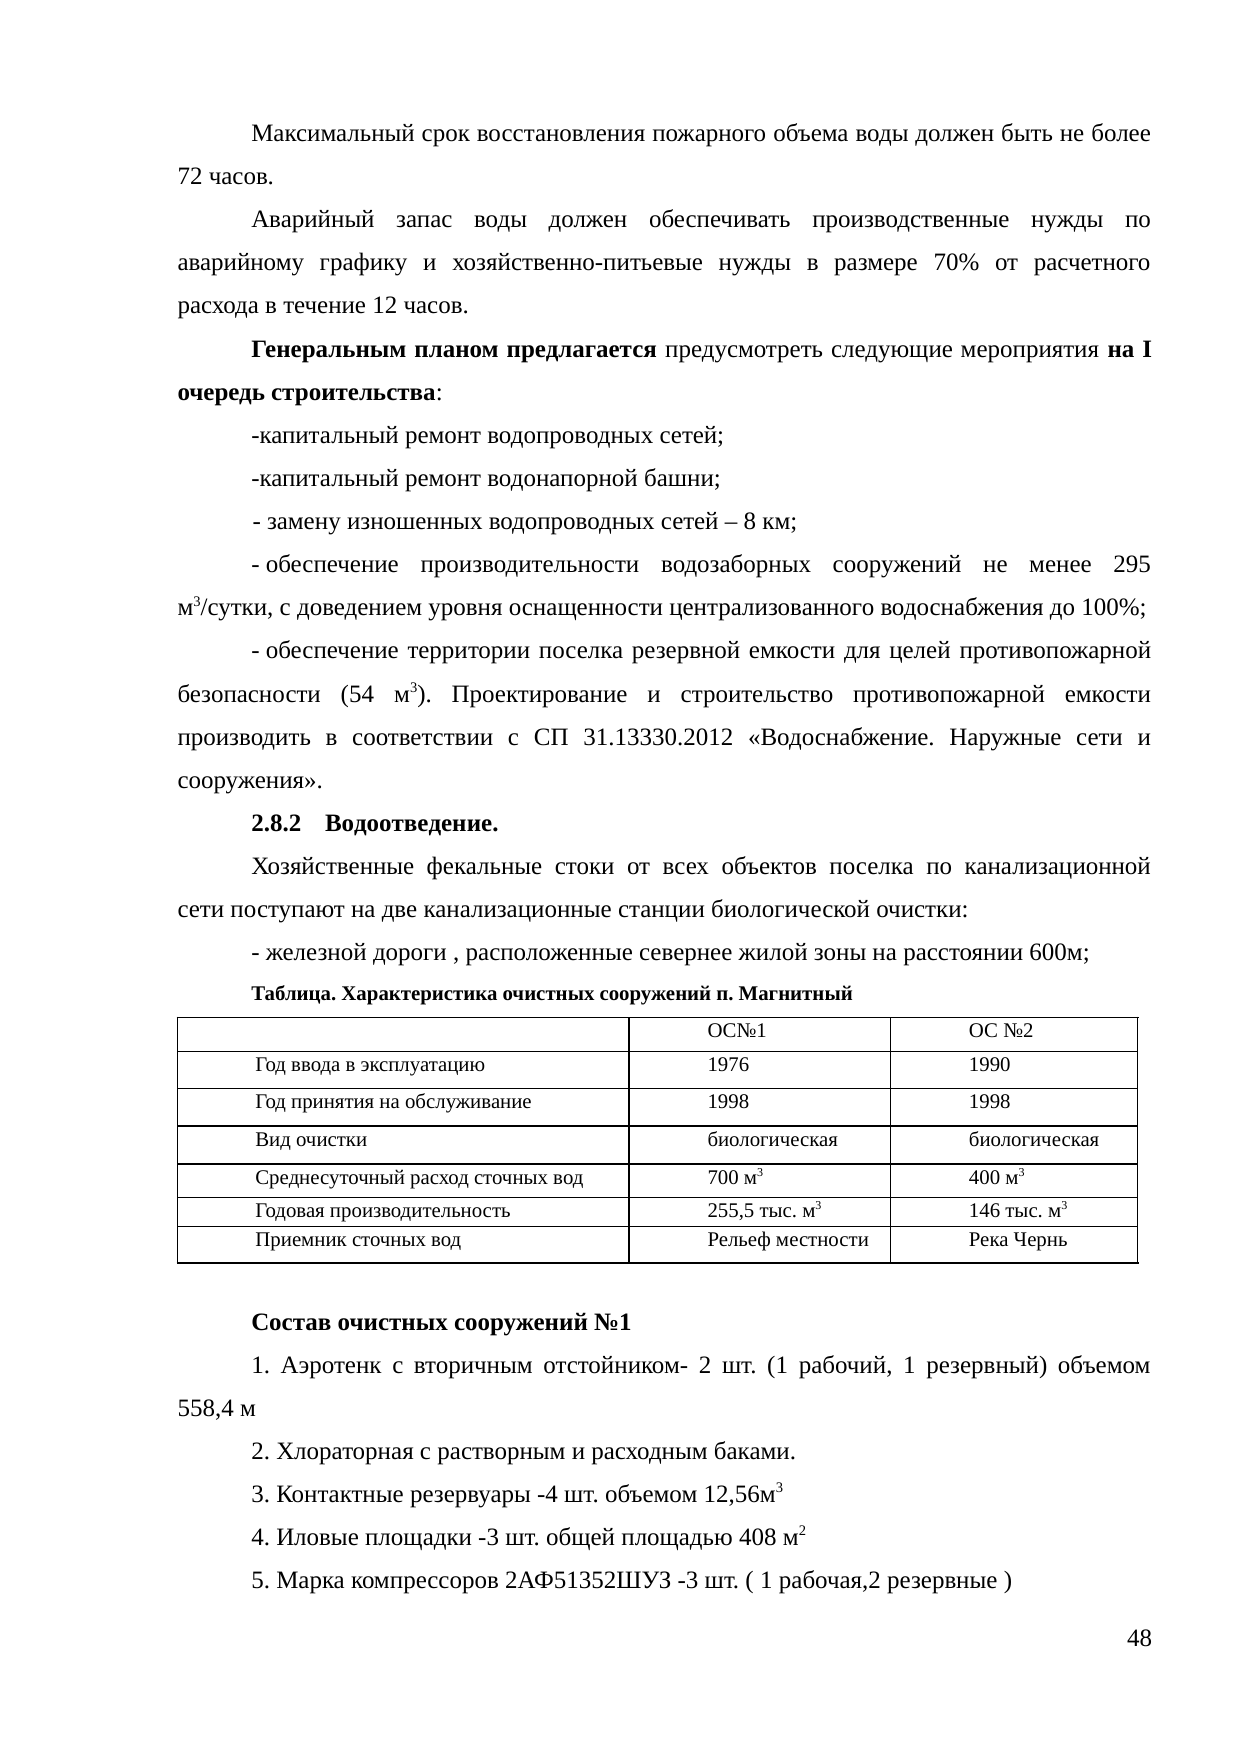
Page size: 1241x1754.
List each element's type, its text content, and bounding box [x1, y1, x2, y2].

text -капитальный ремонт водопроводных сетей; [177, 420, 1152, 449]
table_cell биологическая [891, 1127, 1137, 1163]
list - замену изношенных водопроводных сетей – 8 км; [252, 506, 1152, 535]
text -капитальный ремонт водонапорной башни; [177, 463, 1152, 492]
table_cell Приемник сточных вод [178, 1227, 628, 1262]
table_cell Среднесуточный расход сточных вод [178, 1165, 628, 1196]
table_cell Год ввода в эксплуатацию [178, 1052, 628, 1088]
list 4. Иловые площадки -3 шт. общей площадью 408 м2 [177, 1522, 1152, 1551]
list 2. Хлораторная с растворным и расходным баками. [177, 1436, 1152, 1465]
list Хозяйственные фекальные стоки от всех объектов поселка по канализационной сети поступают на две канализационные станции биологической очистки: [177, 851, 1152, 923]
list - обеспечение производительности водозаборных сооружений не менее 295 м3/сутки, с доведением уровня оснащенности централизованного водоснабжения до 100%; [177, 549, 1152, 621]
list 5. Марка компрессоров 2АФ51352ШУЗ -3 шт. ( 1 рабочая,2 резервные ) [177, 1565, 1152, 1594]
table_cell 1998 [630, 1089, 890, 1125]
table_cell 146 тыс. м3 [891, 1198, 1137, 1226]
text Аварийный запас воды должен обеспечивать производственные нужды по аварийному графику и хозяйственно-питьевые нужды в размере 70% от расчетного расхода в течение 12 часов. [177, 204, 1152, 319]
list Таблица. Характеристика очистных сооружений п. Магнитный [177, 981, 1152, 1005]
table_cell биологическая [630, 1127, 890, 1163]
text Состав очистных сооружений №1 [177, 1307, 1152, 1335]
table_cell 255,5 тыс. м3 [630, 1198, 890, 1226]
table_cell Рельеф местности [630, 1227, 890, 1262]
subtitle Водоотведение. [177, 808, 1152, 837]
table_header ОС №2 [891, 1018, 1137, 1051]
table_cell Вид очистки [178, 1127, 628, 1163]
table_cell Река Чернь [891, 1227, 1137, 1262]
table_header [178, 1018, 628, 1051]
text Максимальный срок восстановления пожарного объема воды должен быть не более 72 часов. [177, 118, 1152, 190]
table_cell 1998 [891, 1089, 1137, 1125]
table_cell Годовая производительность [178, 1198, 628, 1226]
list - обеспечение территории поселка резервной емкости для целей противопожарной безопасности (54 м3). Проектирование и строительство противопожарной емкости производить в соответствии с СП 31.13330.2012 «Водоснабжение. Наружные сети и сооружения». [177, 636, 1152, 794]
list - железной дороги , расположенные севернее жилой зоны на расстоянии 600м; [177, 937, 1152, 966]
list 3. Контактные резервуары -4 шт. объемом 12,56м3 [177, 1479, 1152, 1508]
table_cell Год принятия на обслуживание [178, 1089, 628, 1125]
text Генеральным планом предлагается предусмотреть следующие мероприятия на I очередь строительства: [177, 334, 1152, 406]
table_cell 400 м3 [891, 1165, 1137, 1196]
table_header ОС№1 [630, 1018, 890, 1051]
table_cell 1976 [630, 1052, 890, 1088]
table_cell 1990 [891, 1052, 1137, 1088]
list 1. Аэротенк с вторичным отстойником- 2 шт. (1 рабочий, 1 резервный) объемом 558,4 м [177, 1350, 1152, 1422]
table_cell 700 м3 [630, 1165, 890, 1196]
